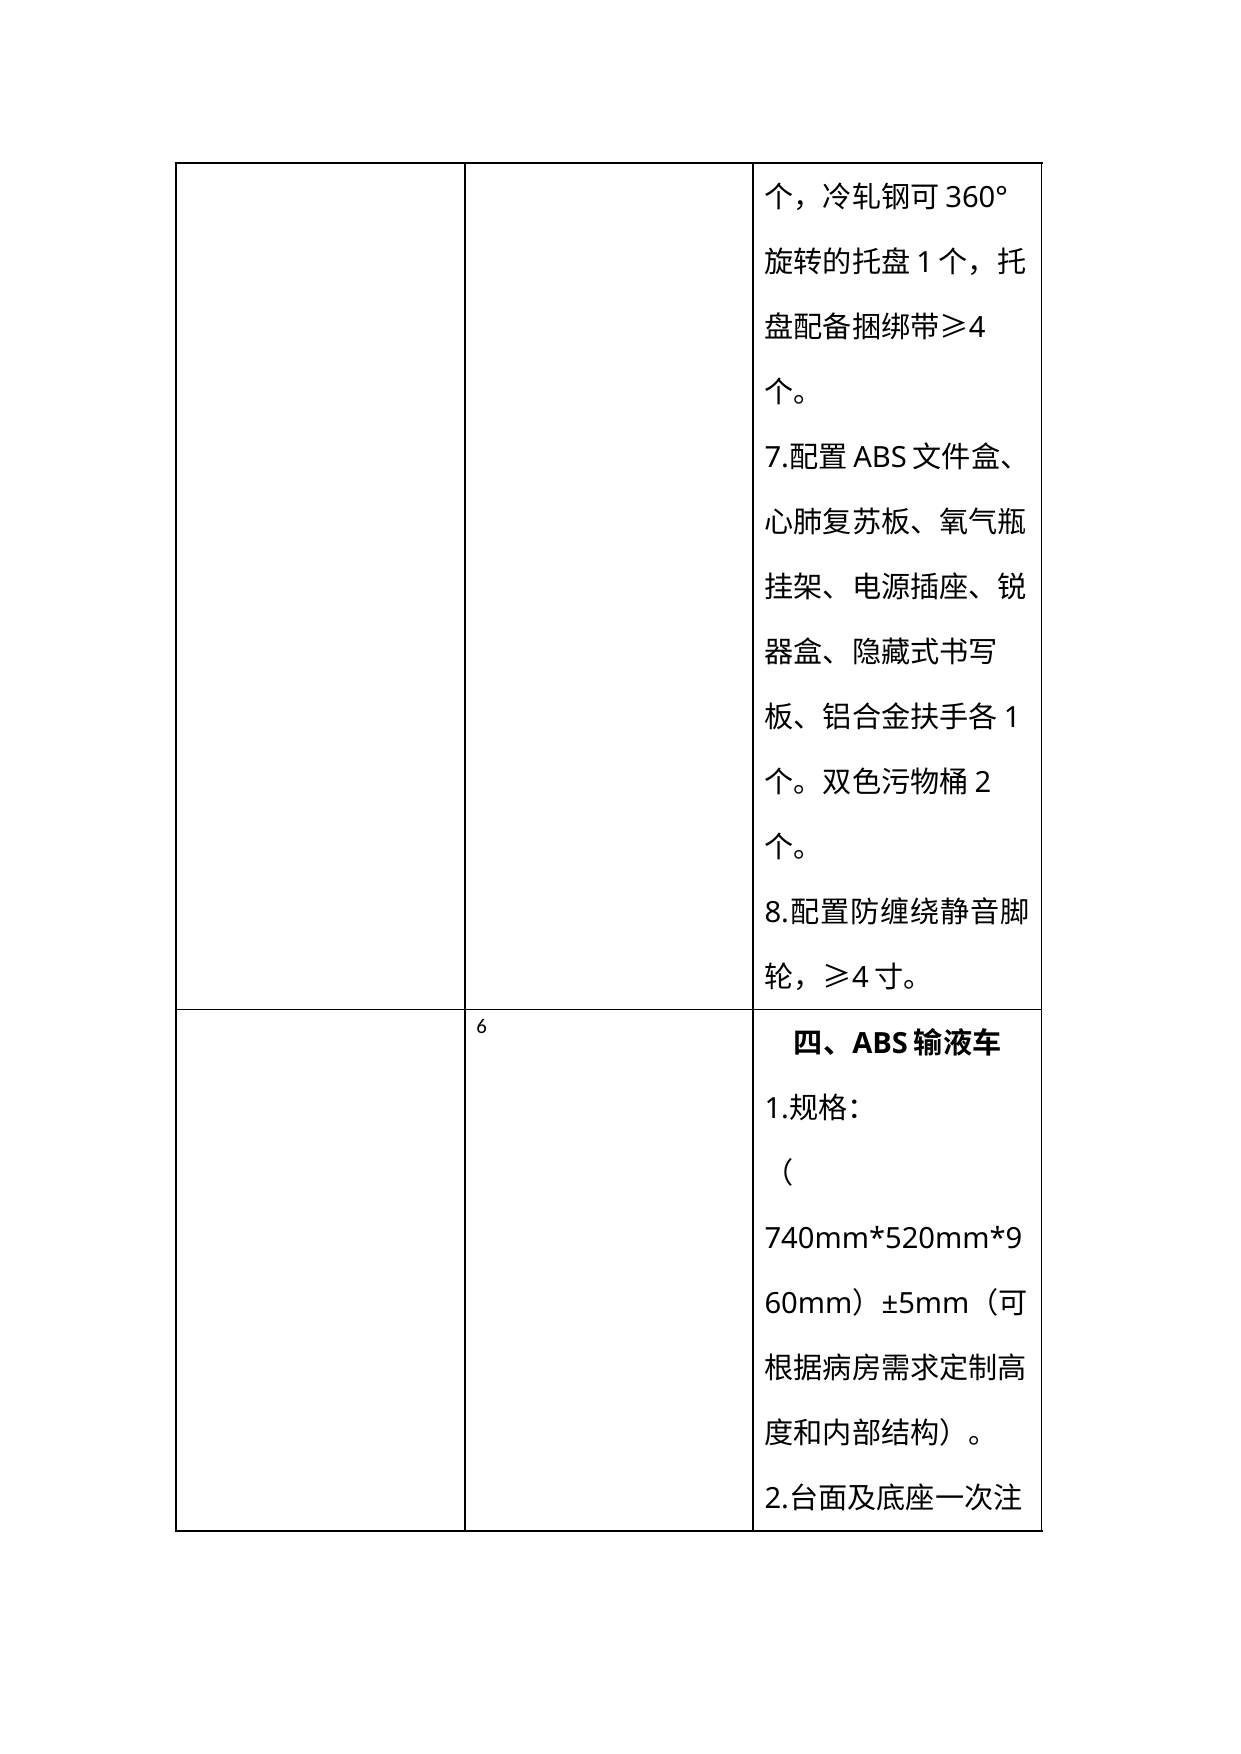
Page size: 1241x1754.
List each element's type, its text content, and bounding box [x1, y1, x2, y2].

table_cell 5 [466, 164, 752, 1008]
table_cell [177, 164, 464, 1008]
table_cell [177, 1010, 464, 1530]
table_cell 6 [466, 1010, 752, 1530]
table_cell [754, 164, 1041, 1008]
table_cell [754, 1010, 1041, 1530]
